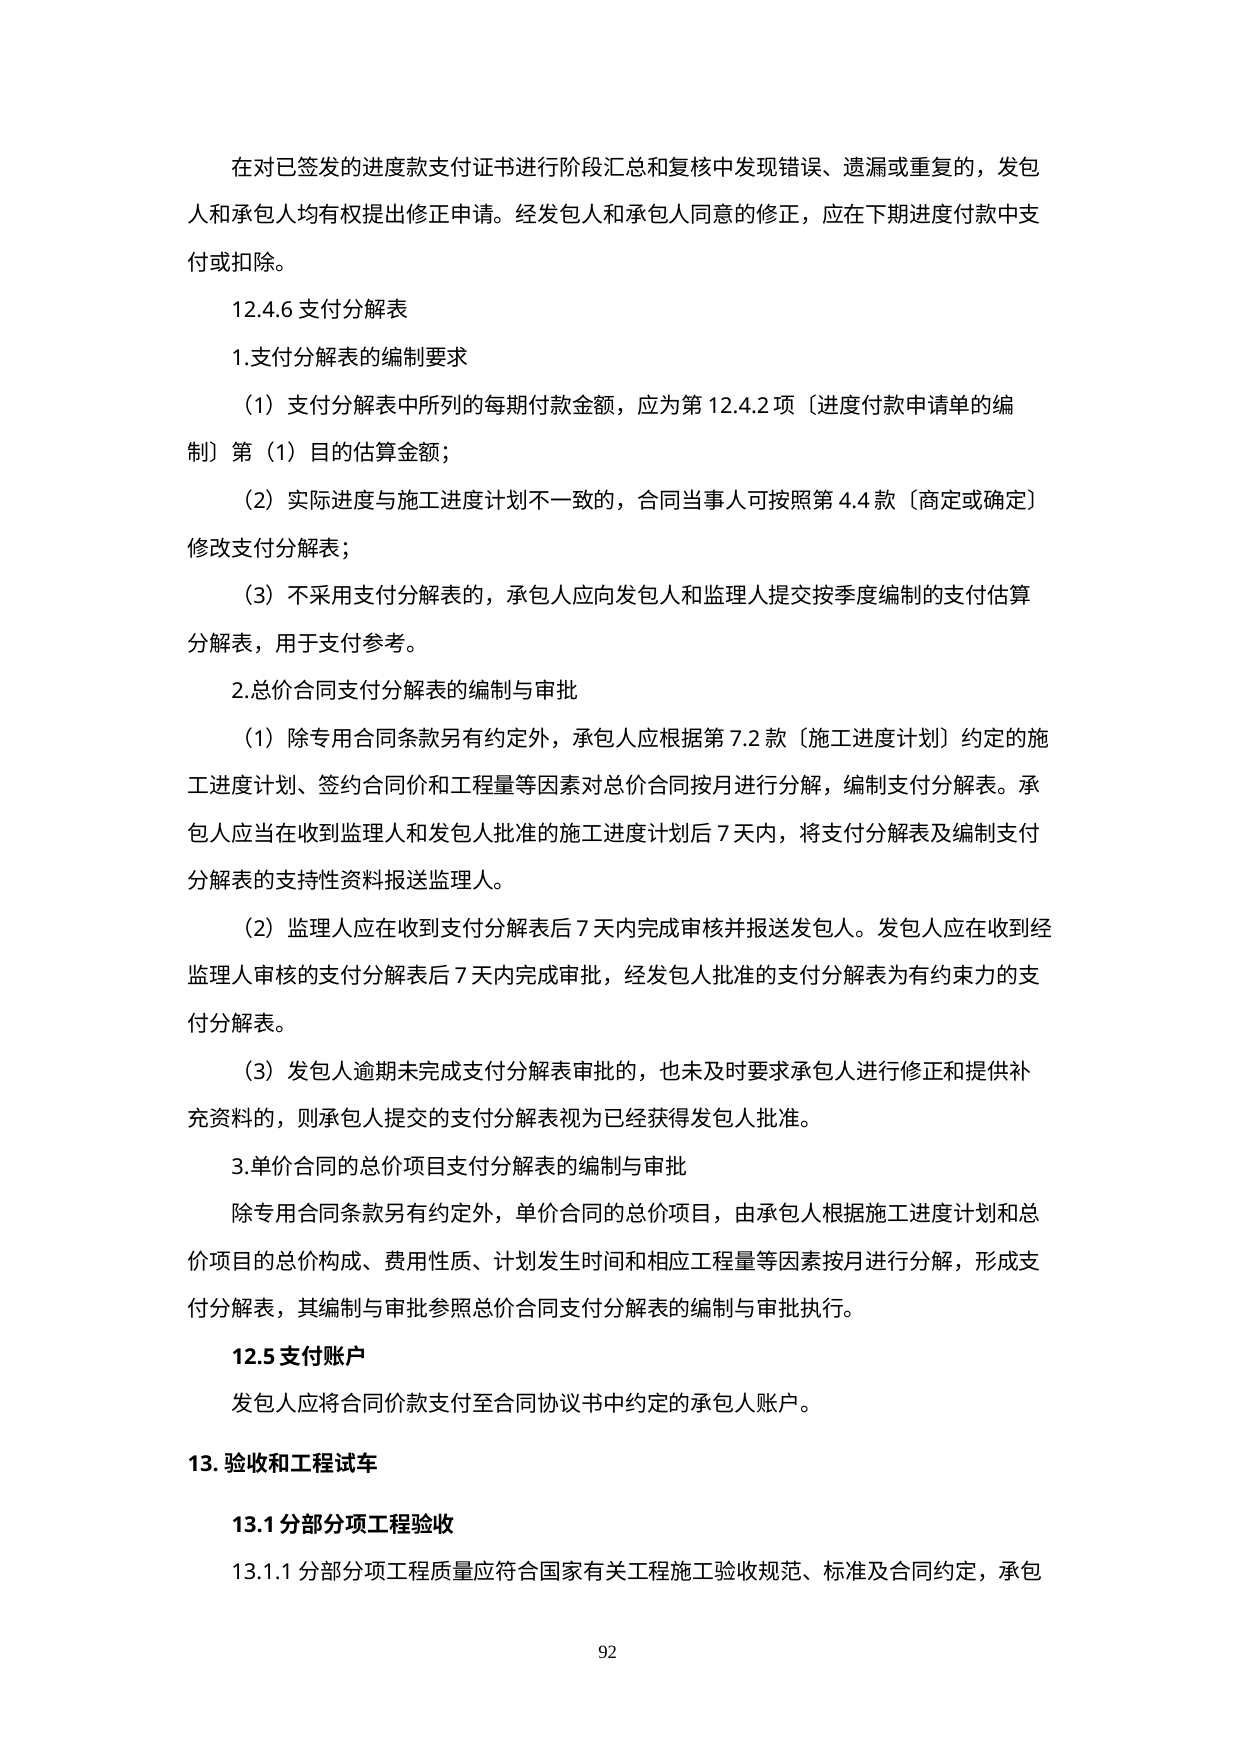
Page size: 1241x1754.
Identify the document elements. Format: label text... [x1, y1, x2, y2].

subtitle 13. 验收和工程试车 [187, 1446, 1053, 1478]
text 2.总价合同支付分解表的编制与审批 [187, 673, 1053, 705]
text 发包人应将合同价款支付至合同协议书中约定的承包人账户。 [187, 1386, 1053, 1418]
text （1）除专用合同条款另有约定外，承包人应根据第7.2款〔施工进度计划〕约定的施工进度计划、签约合同价和工程量等因素对总价合同按月进行分解，编制支付分解表。承包人应当在收到监理人和发包人批准的施工进度计划后7天内，将支付分解表及编制支付分解表的支持性资料报送监理人。 [187, 721, 1053, 895]
text （3）不采用支付分解表的，承包人应向发包人和监理人提交按季度编制的支付估算分解表，用于支付参考。 [187, 578, 1053, 657]
text 3.单价合同的总价项目支付分解表的编制与审批 [187, 1149, 1053, 1181]
subtitle 13.1分部分项工程验收 [187, 1507, 1053, 1538]
text （1）支付分解表中所列的每期付款金额，应为第12.4.2项〔进度付款申请单的编制〕第（1）目的估算金额； [187, 388, 1053, 467]
text 在对已签发的进度款支付证书进行阶段汇总和复核中发现错误、遗漏或重复的，发包人和承包人均有权提出修正申请。经发包人和承包人同意的修正，应在下期进度付款中支付或扣除。 [187, 150, 1053, 277]
text （2）实际进度与施工进度计划不一致的，合同当事人可按照第4.4款〔商定或确定〕修改支付分解表； [187, 483, 1053, 562]
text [187, 1554, 1053, 1586]
subtitle 12.5支付账户 [187, 1339, 1053, 1371]
text 12.4.6 支付分解表 [187, 292, 1053, 324]
text 除专用合同条款另有约定外，单价合同的总价项目，由承包人根据施工进度计划和总价项目的总价构成、费用性质、计划发生时间和相应工程量等因素按月进行分解，形成支付分解表，其编制与审批参照总价合同支付分解表的编制与审批执行。 [187, 1196, 1053, 1323]
text 1.支付分解表的编制要求 [187, 340, 1053, 372]
text （3）发包人逾期未完成支付分解表审批的，也未及时要求承包人进行修正和提供补充资料的，则承包人提交的支付分解表视为已经获得发包人批准。 [187, 1054, 1053, 1133]
text （2）监理人应在收到支付分解表后7天内完成审核并报送发包人。发包人应在收到经监理人审核的支付分解表后7天内完成审批，经发包人批准的支付分解表为有约束力的支付分解表。 [187, 911, 1053, 1038]
